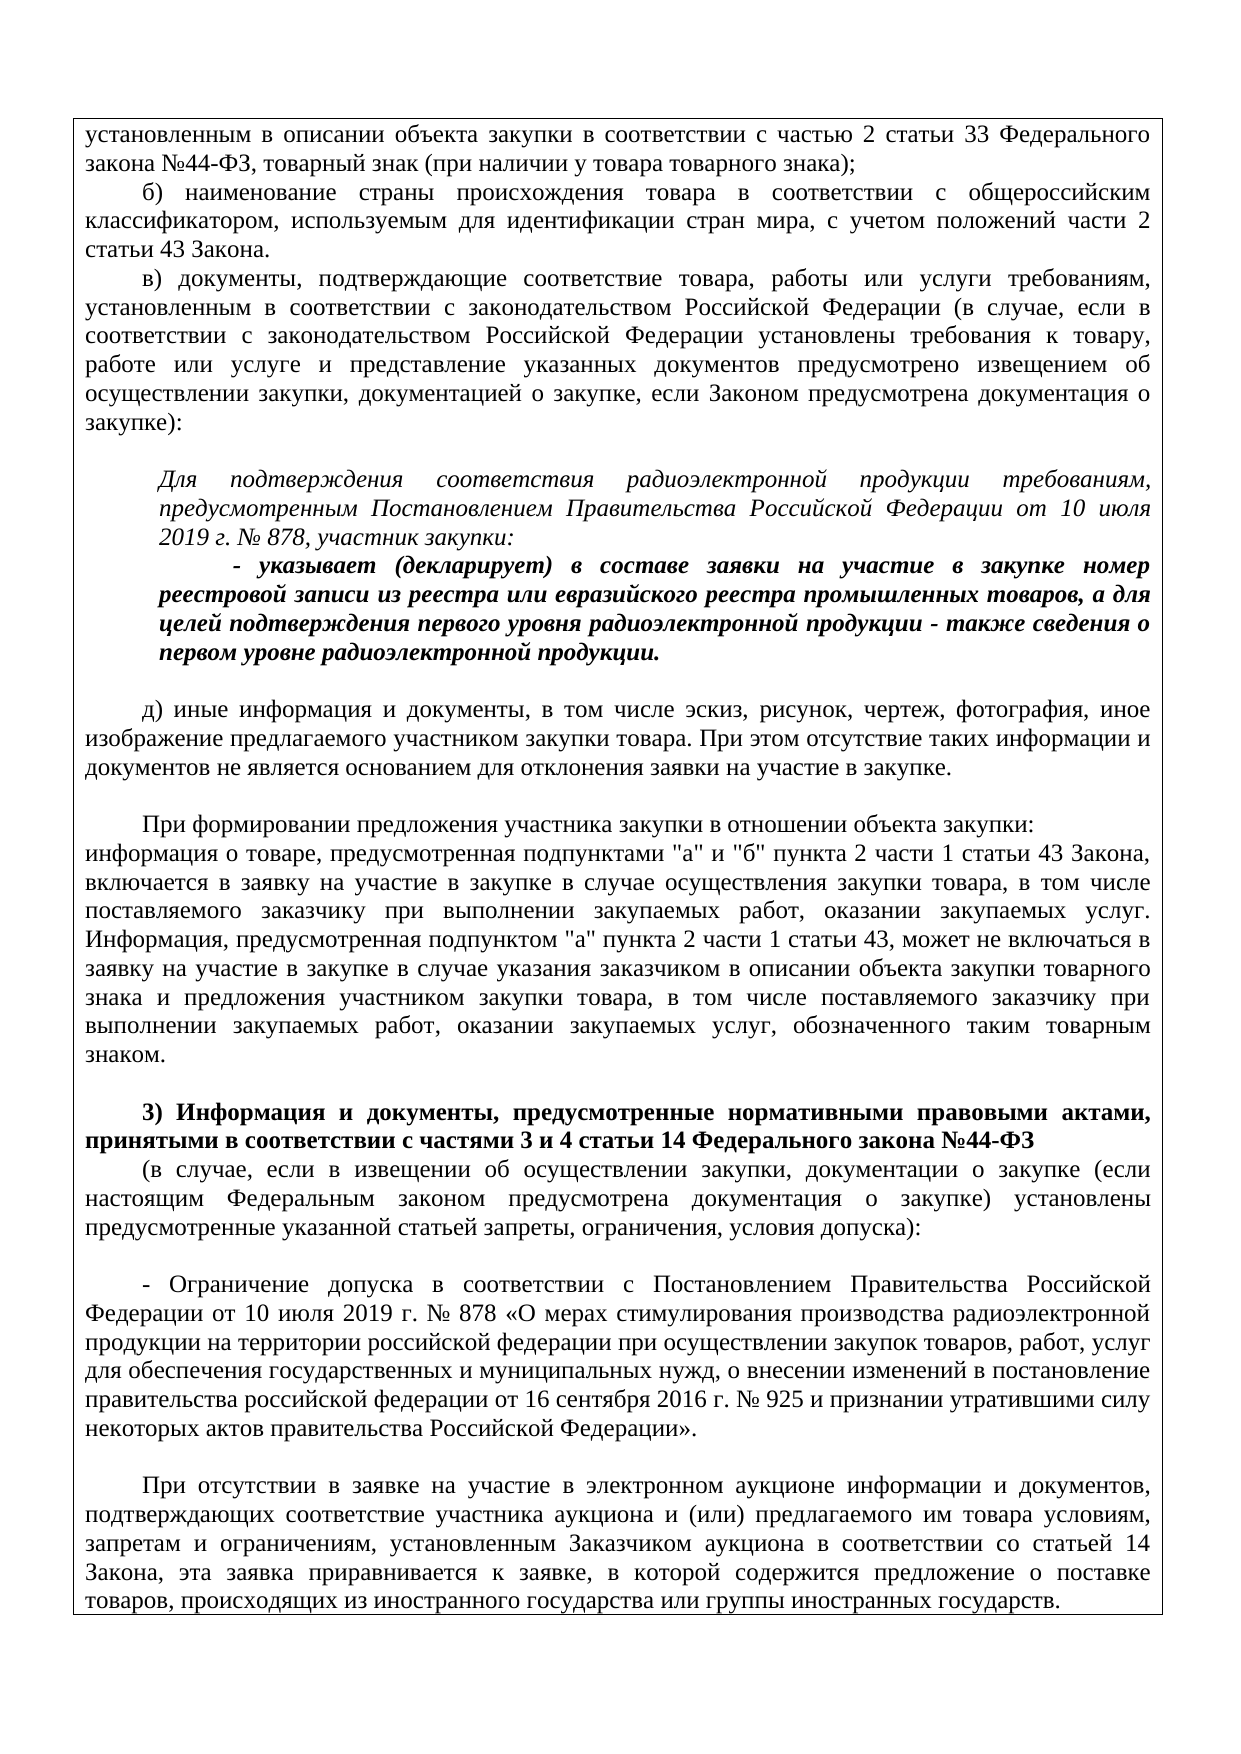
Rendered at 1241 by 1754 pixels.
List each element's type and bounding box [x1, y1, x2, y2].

table_header [74, 119, 1162, 1614]
